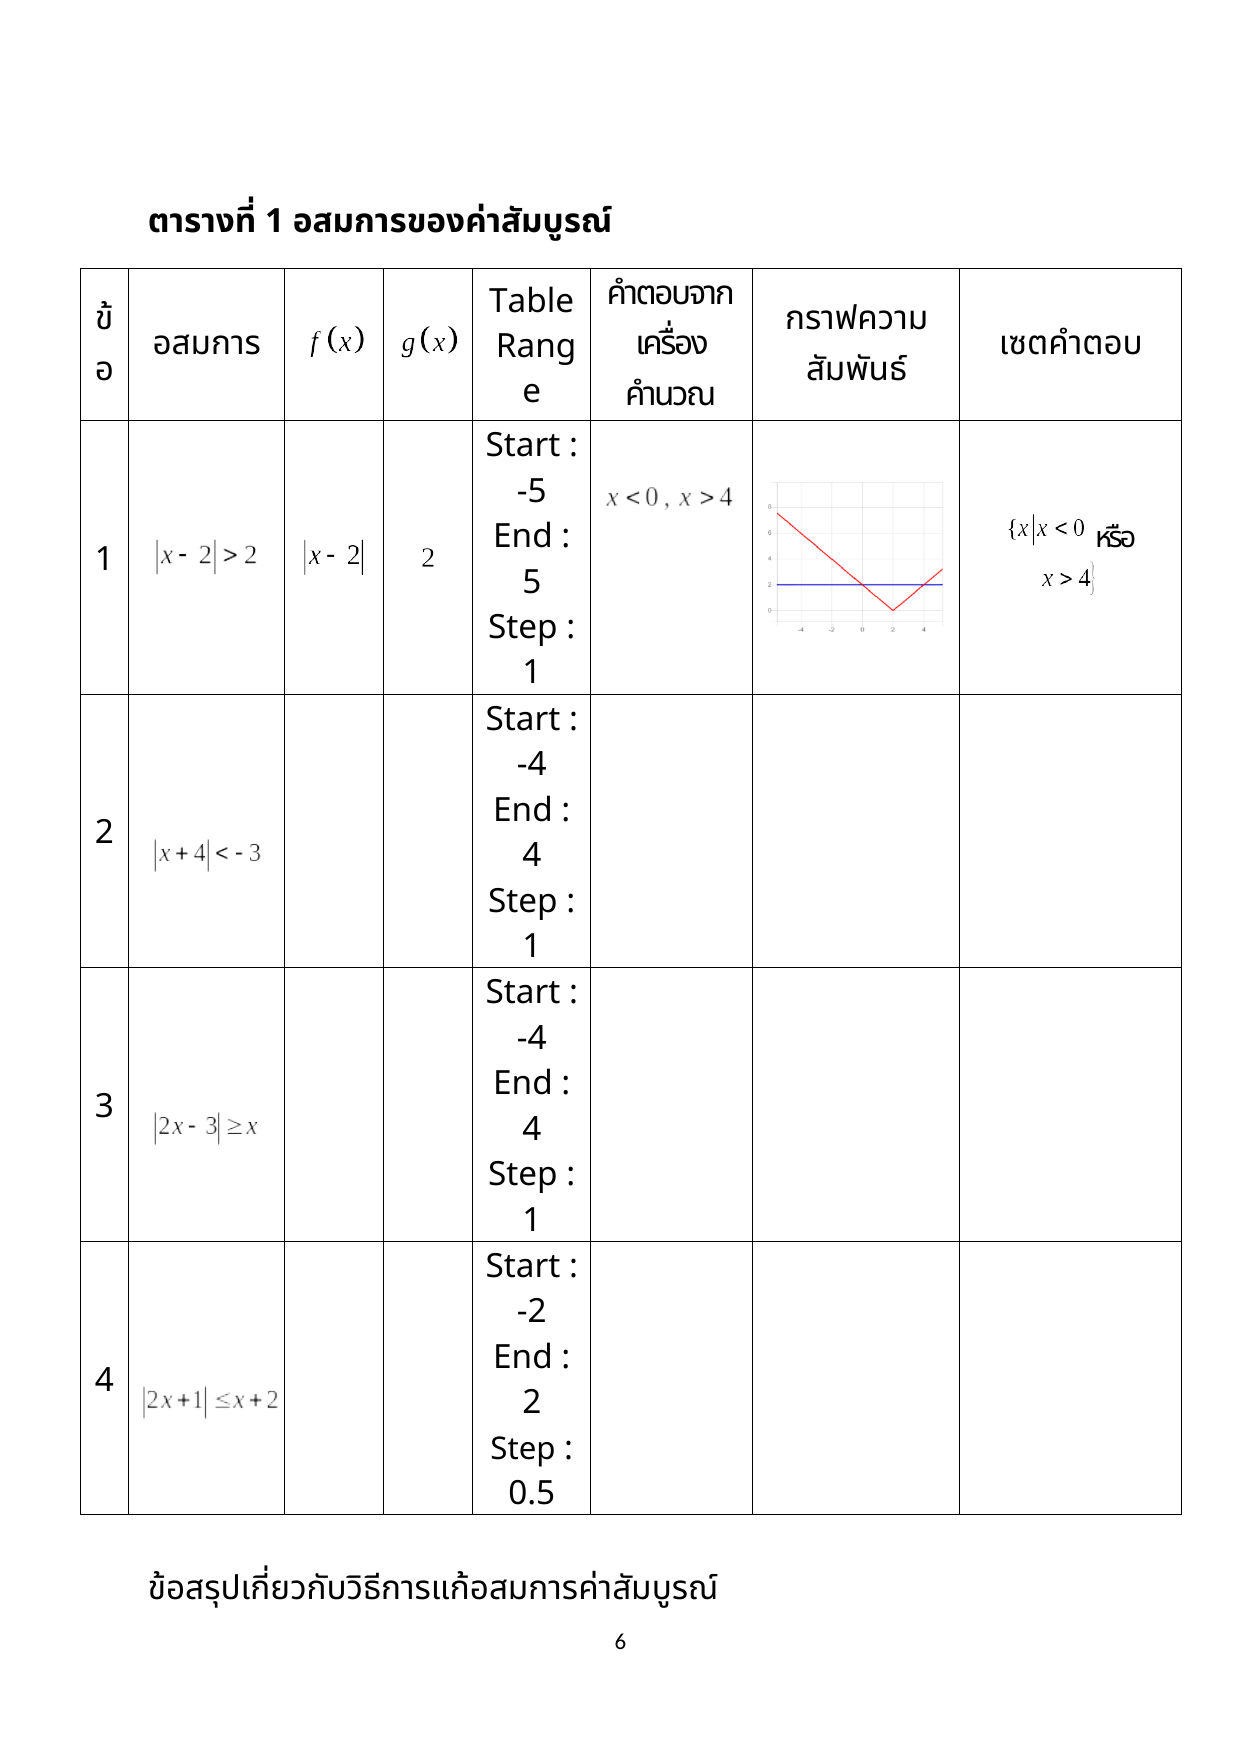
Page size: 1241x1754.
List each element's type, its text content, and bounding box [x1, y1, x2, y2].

table_cell [753, 968, 959, 1241]
table_cell [591, 695, 752, 967]
text ข้อสรุปเกี่ยวกับวิธีการแก้อสมการค่าสัมบูรณ์ [148, 1564, 1092, 1614]
table_cell 2 [81, 695, 128, 967]
table_header ข้อ [81, 269, 128, 420]
table_cell [591, 421, 752, 694]
picture [764, 479, 944, 636]
table_header อสมการ [129, 269, 284, 420]
table_cell [753, 695, 959, 967]
table_cell 1 [81, 421, 128, 694]
table_cell Start : -4 End : 4 Step : 1 [473, 968, 590, 1241]
table_header Table Range [473, 269, 590, 420]
table_cell [285, 1242, 383, 1514]
table_header กราฟความสัมพันธ์ [753, 269, 959, 420]
table_cell หรือ [960, 421, 1181, 694]
table_cell 3 [81, 968, 128, 1241]
table_header [285, 269, 383, 420]
table_header เซตคำตอบ [960, 269, 1181, 420]
table_cell [129, 421, 284, 694]
table_cell [129, 1242, 284, 1514]
table_cell [591, 968, 752, 1241]
text ตารางที่ 1 อสมการของค่าสัมบูรณ์ [148, 196, 1092, 247]
table_cell 4 [81, 1242, 128, 1514]
table_cell [753, 1242, 959, 1514]
table_header คำตอบจาก เครื่องคำนวณ [591, 269, 752, 420]
table_cell Start : -2 End : 2 Step : 0.5 [473, 1242, 590, 1514]
table_header [384, 269, 472, 420]
table_cell [129, 695, 284, 967]
table_cell [384, 968, 472, 1241]
table_cell [285, 695, 383, 967]
table_cell [960, 1242, 1181, 1514]
table_cell Start : -4 End : 4 Step : 1 [473, 695, 590, 967]
table_cell [591, 1242, 752, 1514]
table_cell [960, 695, 1181, 967]
table_cell [285, 421, 383, 694]
table_cell [285, 968, 383, 1241]
table_cell [384, 421, 472, 694]
table_cell [960, 968, 1181, 1241]
table_cell [753, 421, 959, 694]
table_cell [384, 1242, 472, 1514]
table_cell [129, 968, 284, 1241]
table_cell [384, 695, 472, 967]
table_cell Start : -5 End : 5 Step : 1 [473, 421, 590, 694]
